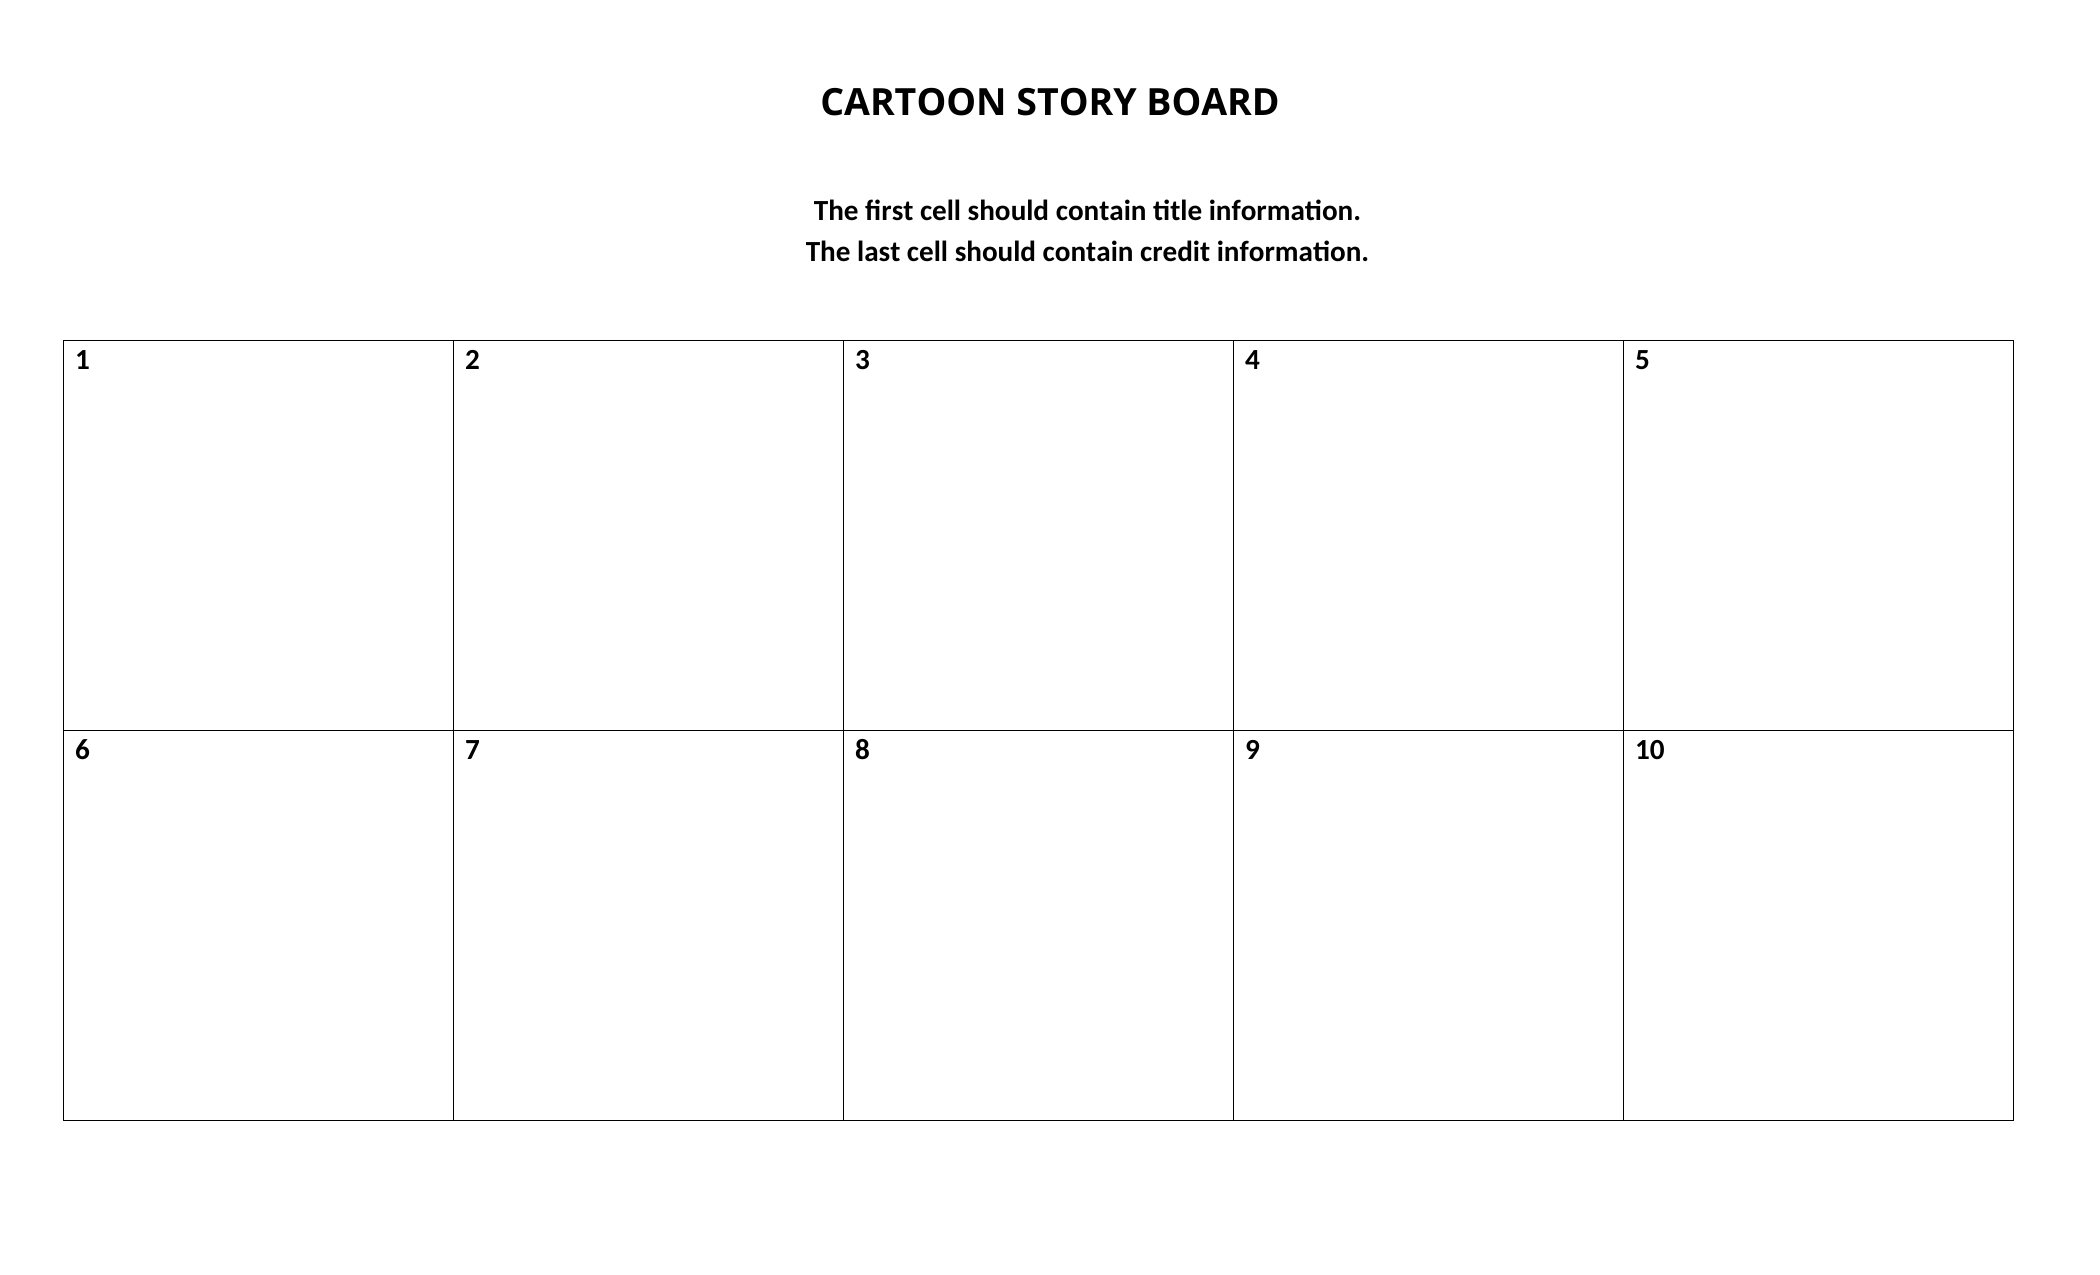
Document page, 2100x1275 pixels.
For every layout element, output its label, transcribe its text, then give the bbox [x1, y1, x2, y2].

list The first cell should contain title information. [150, 192, 2025, 227]
table_cell 9 [1234, 731, 1623, 1120]
table_cell 6 [64, 731, 453, 1120]
table_header 4 [1234, 341, 1623, 730]
list The last cell should contain credit information. [150, 233, 2025, 268]
table_header 1 [64, 341, 453, 730]
table_cell 10 [1624, 731, 2013, 1120]
table_header 2 [454, 341, 843, 730]
table_cell 7 [454, 731, 843, 1120]
table_header 3 [844, 341, 1233, 730]
table_header 5 [1624, 341, 2013, 730]
table_cell 8 [844, 731, 1233, 1120]
